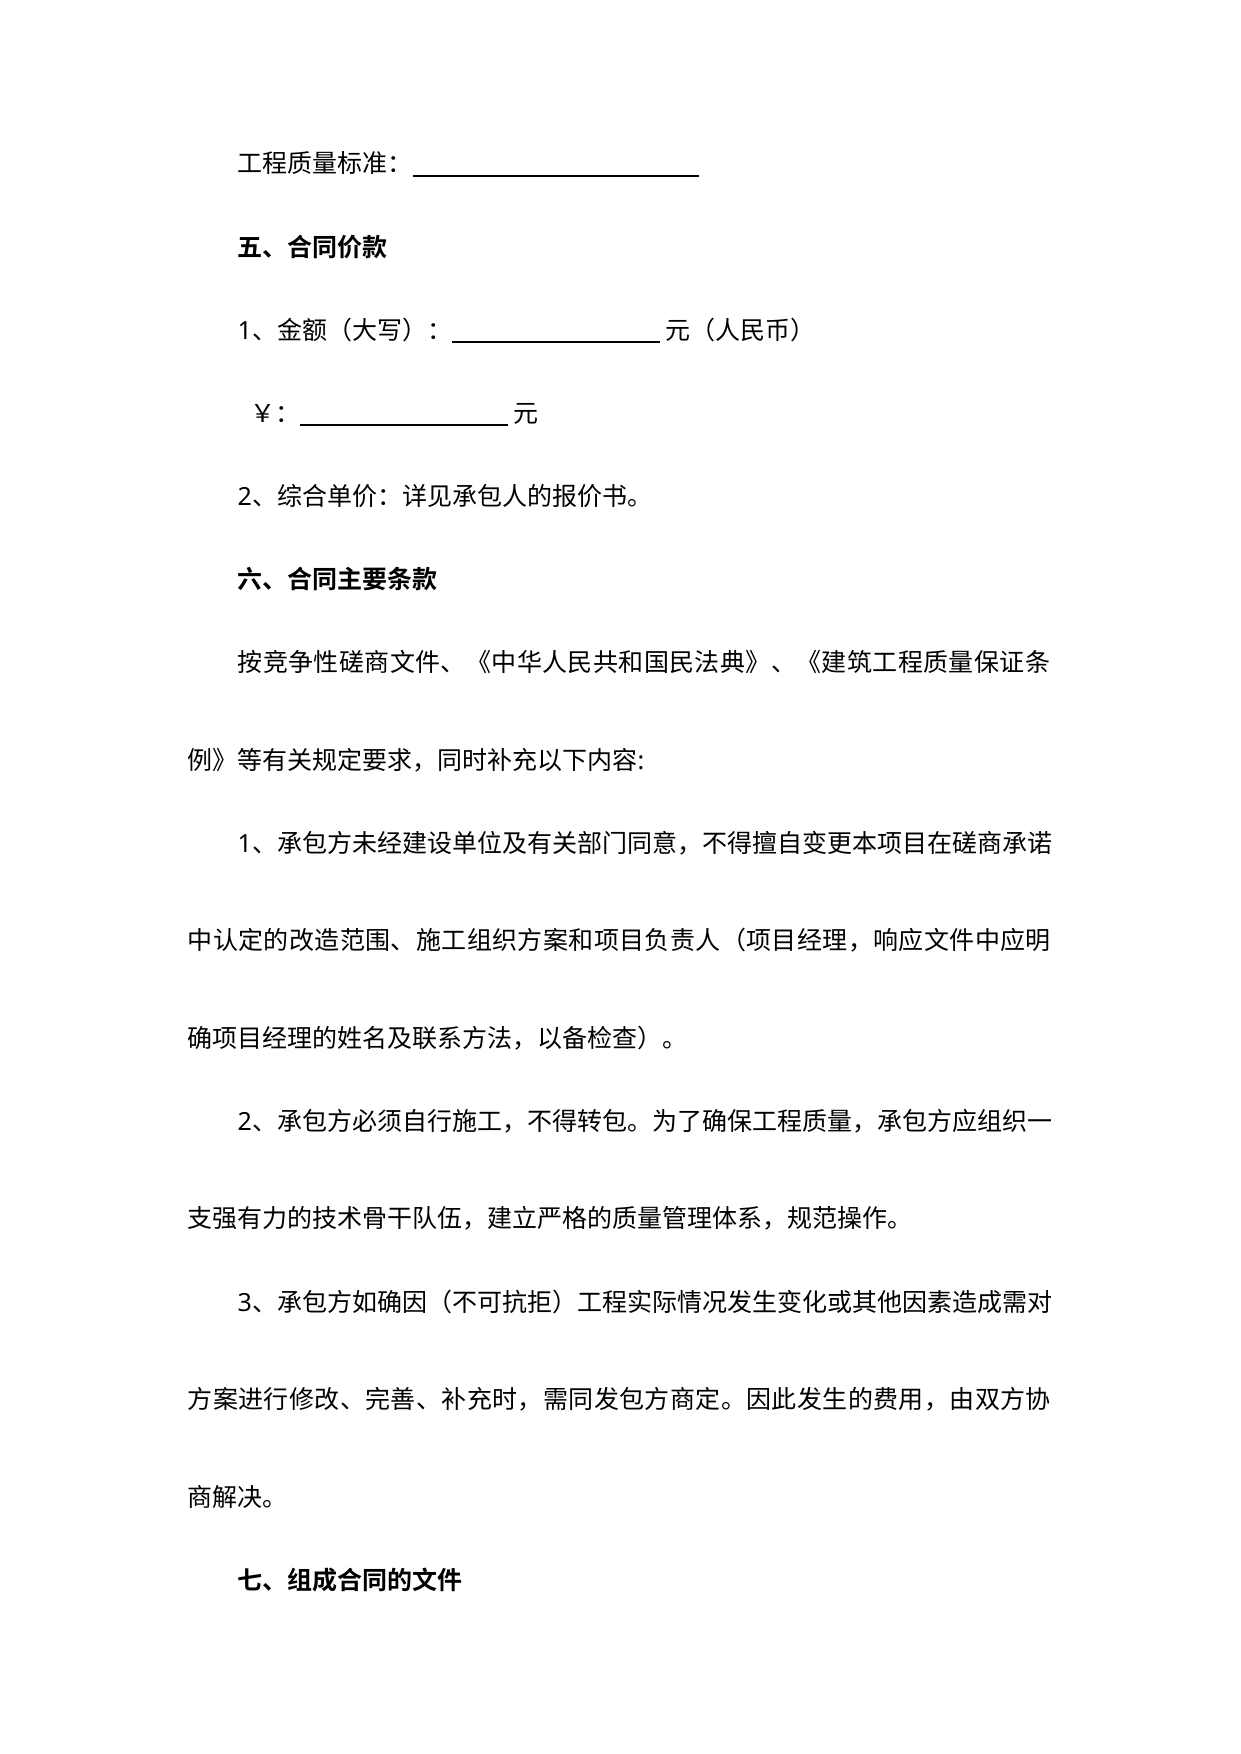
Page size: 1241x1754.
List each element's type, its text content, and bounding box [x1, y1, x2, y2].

text 3、承包方如确因（不可抗拒）工程实际情况发生变化或其他因素造成需对方案进行修改、完善、补充时，需同发包方商定。因此发生的费用，由双方协商解决。 [187, 1268, 1053, 1528]
list 综合单价：详见承包人的报价书。 [187, 462, 1053, 527]
text 按竞争性磋商文件、《中华人民共和国民法典》、《建筑工程质量保证条例》等有关规定要求，同时补充以下内容: [187, 628, 1053, 791]
text 六、合同主要条款 [187, 545, 1053, 610]
text 1、金额（大写）： 元（人民币） [187, 296, 1053, 361]
text 五、合同价款 [187, 213, 1053, 278]
text 七、组成合同的文件 [187, 1546, 1053, 1611]
text ￥： 元 [187, 379, 1053, 444]
text 2、承包方必须自行施工，不得转包。为了确保工程质量，承包方应组织一支强有力的技术骨干队伍，建立严格的质量管理体系，规范操作。 [187, 1087, 1053, 1249]
text 1、承包方未经建设单位及有关部门同意，不得擅自变更本项目在磋商承诺中认定的改造范围、施工组织方案和项目负责人（项目经理，响应文件中应明确项目经理的姓名及联系方法，以备检查）。 [187, 809, 1053, 1069]
text 工程质量标准： [187, 129, 1053, 194]
